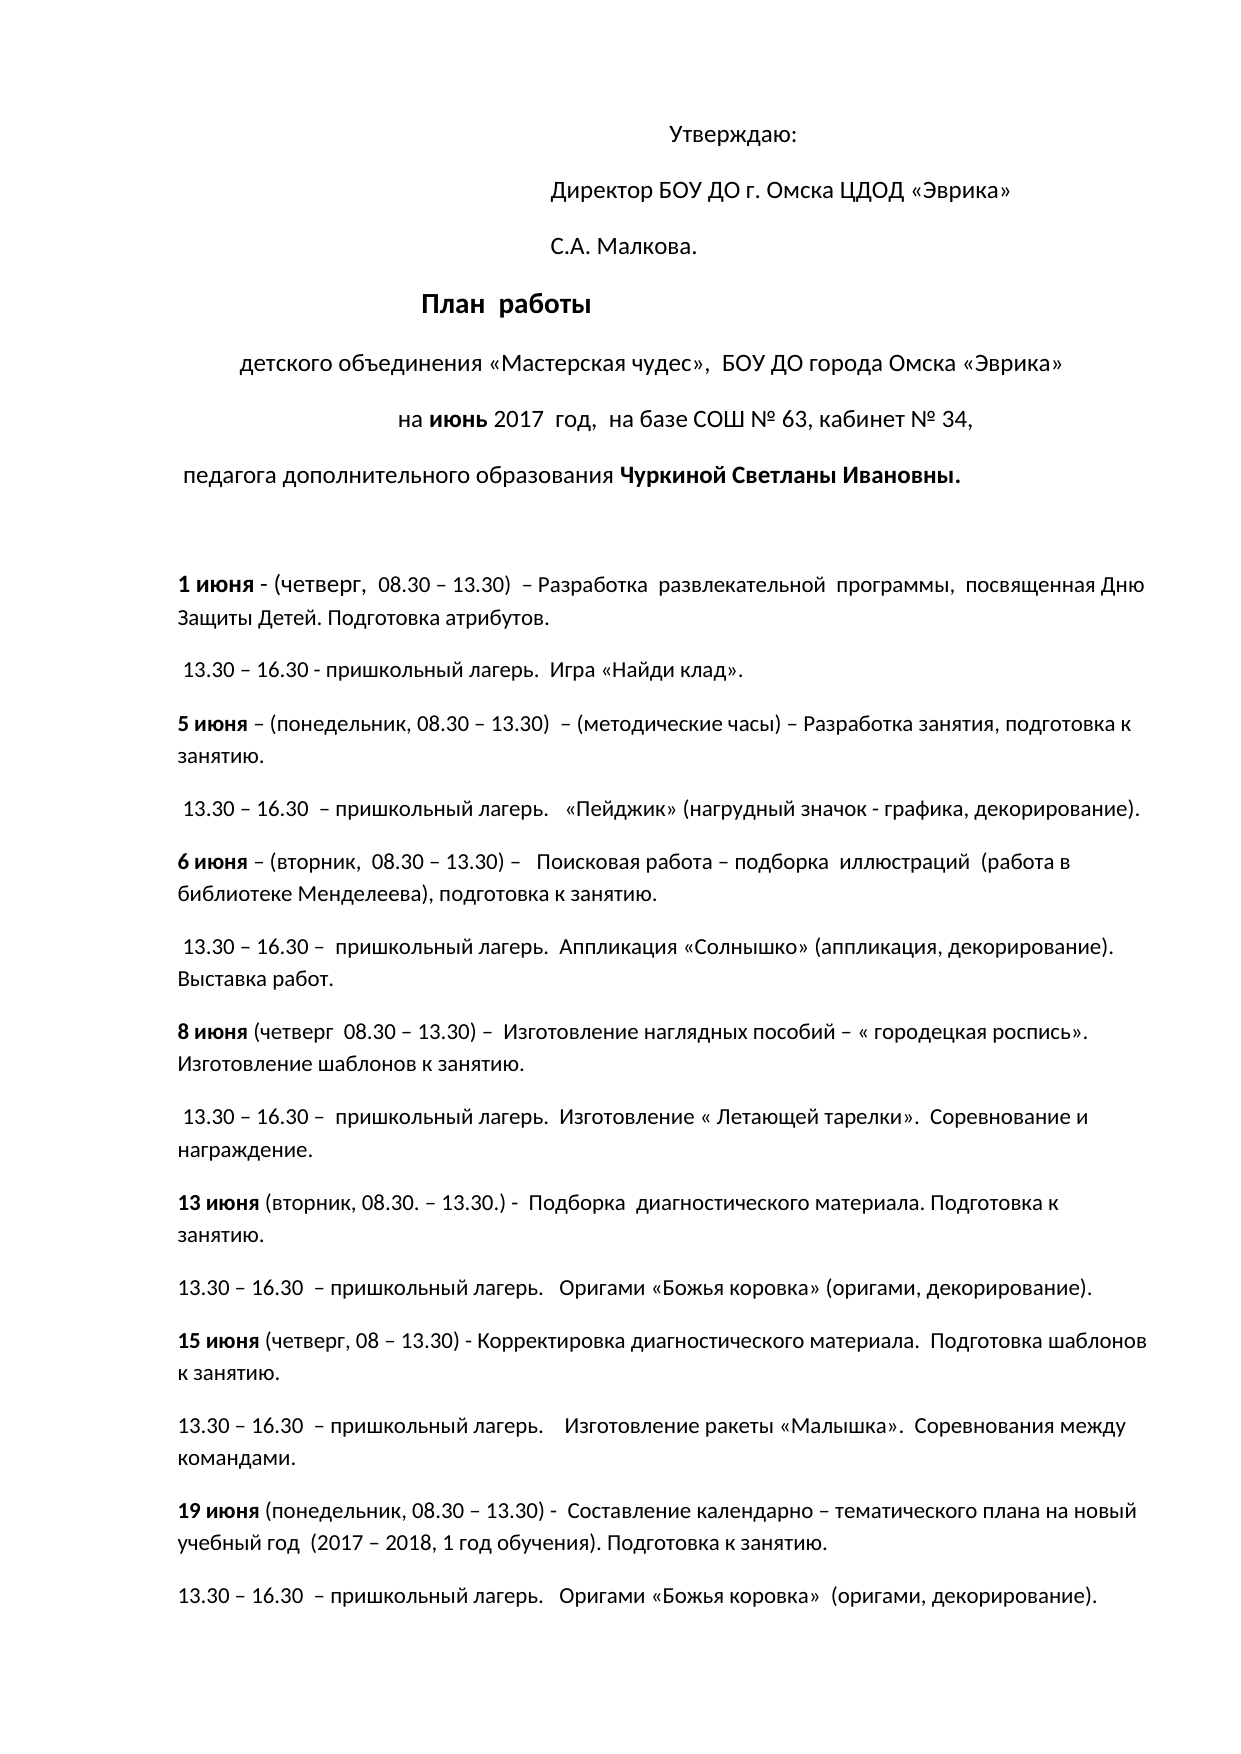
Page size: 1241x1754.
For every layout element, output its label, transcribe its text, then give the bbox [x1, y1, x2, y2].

text План работы [177, 286, 1152, 321]
text 13.30 – 16.30 – пришкольный лагерь. «Пейджик» (нагрудный значок - графика, декорирование). [177, 794, 1152, 822]
text 13.30 – 16.30 – пришкольный лагерь. Аппликация «Солнышко» (аппликация, декорирование). Выставка работ. [177, 932, 1152, 992]
text Утверждаю: [177, 118, 1152, 149]
text 13.30 – 16.30 – пришкольный лагерь. Изготовление « Летающей тарелки». Соревнование и награждение. [177, 1102, 1152, 1163]
text Директор БОУ ДО г. Омска ЦДОД «Эврика» [177, 174, 1152, 204]
text на июнь 2017 год, на базе СОШ № 63, кабинет № 34, [177, 403, 1152, 434]
text 13.30 – 16.30 – пришкольный лагерь. Оригами «Божья коровка» (оригами, декорирование). [177, 1273, 1152, 1301]
text 13.30 – 16.30 – пришкольный лагерь. Изготовление ракеты «Малышка». Соревнования между командами. [177, 1411, 1152, 1471]
text 19 июня (понедельник, 08.30 – 13.30) - Составление календарно – тематического плана на новый учебный год (2017 – 2018, 1 год обучения). Подготовка к занятию. [177, 1496, 1152, 1557]
text 1 июня - (четверг, 08.30 – 13.30) – Разработка развлекательной программы, посвященная Дню Защиты Детей. Подготовка атрибутов. [177, 568, 1152, 631]
text 13.30 – 16.30 – пришкольный лагерь. Оригами «Божья коровка» (оригами, декорирование). [177, 1582, 1152, 1609]
text 6 июня – (вторник, 08.30 – 13.30) – Поисковая работа – подборка иллюстраций (работа в библиотеке Менделеева), подготовка к занятию. [177, 847, 1152, 907]
text детского объединения «Мастерская чудес», БОУ ДО города Омска «Эврика» [177, 347, 1152, 378]
text педагога дополнительного образования Чуркиной Светланы Ивановны. [177, 459, 1152, 489]
text 13 июня (вторник, 08.30. – 13.30.) - Подборка диагностического материала. Подготовка к занятию. [177, 1188, 1152, 1248]
text 8 июня (четверг 08.30 – 13.30) – Изготовление наглядных пособий – « городецкая роспись». Изготовление шаблонов к занятию. [177, 1017, 1152, 1077]
text 13.30 – 16.30 - пришкольный лагерь. Игра «Найди клад». [177, 656, 1152, 684]
text 5 июня – (понедельник, 08.30 – 13.30) – (методические часы) – Разработка занятия, подготовка к занятию. [177, 709, 1152, 769]
text 15 июня (четверг, 08 – 13.30) - Корректировка диагностического материала. Подготовка шаблонов к занятию. [177, 1326, 1152, 1386]
text С.А. Малкова. [177, 230, 1152, 260]
